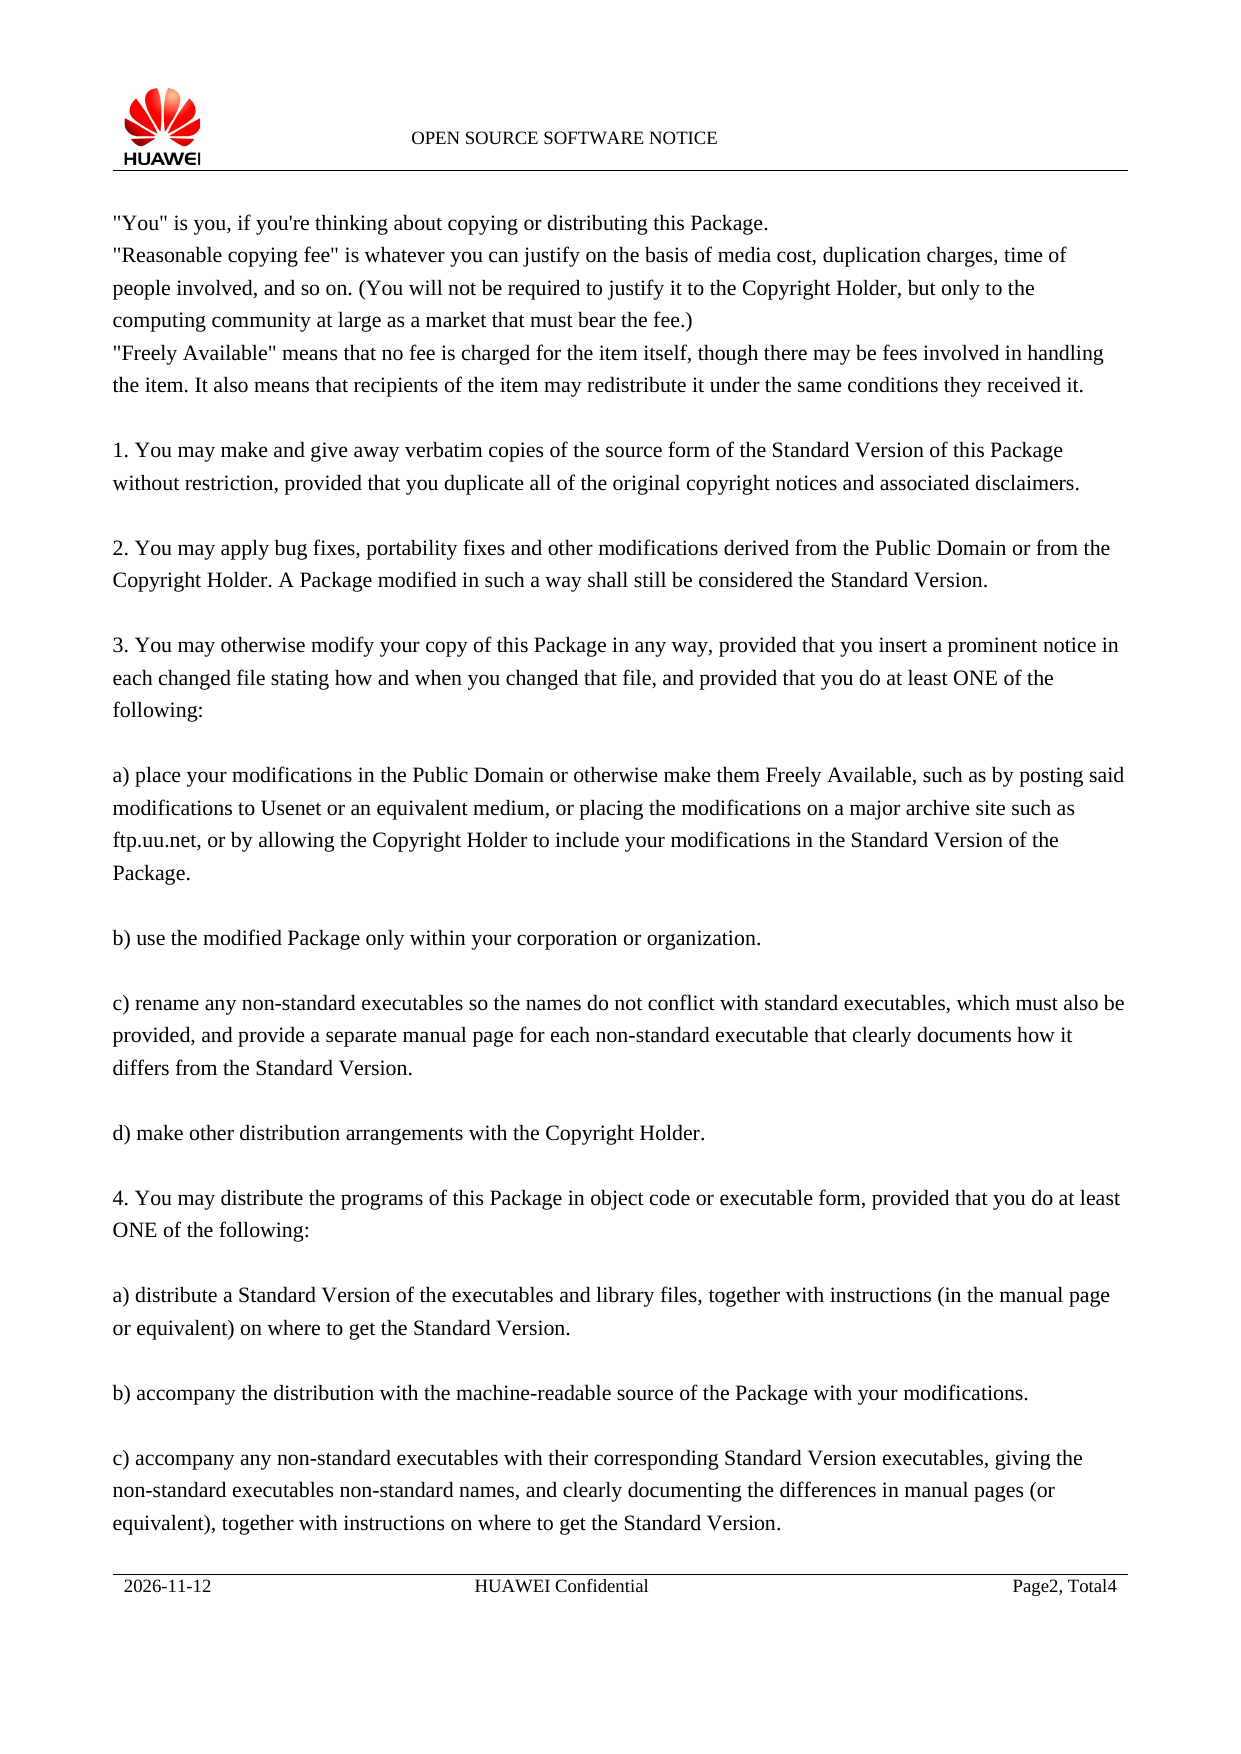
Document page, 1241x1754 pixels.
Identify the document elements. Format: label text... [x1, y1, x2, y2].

picture [124, 88, 201, 165]
